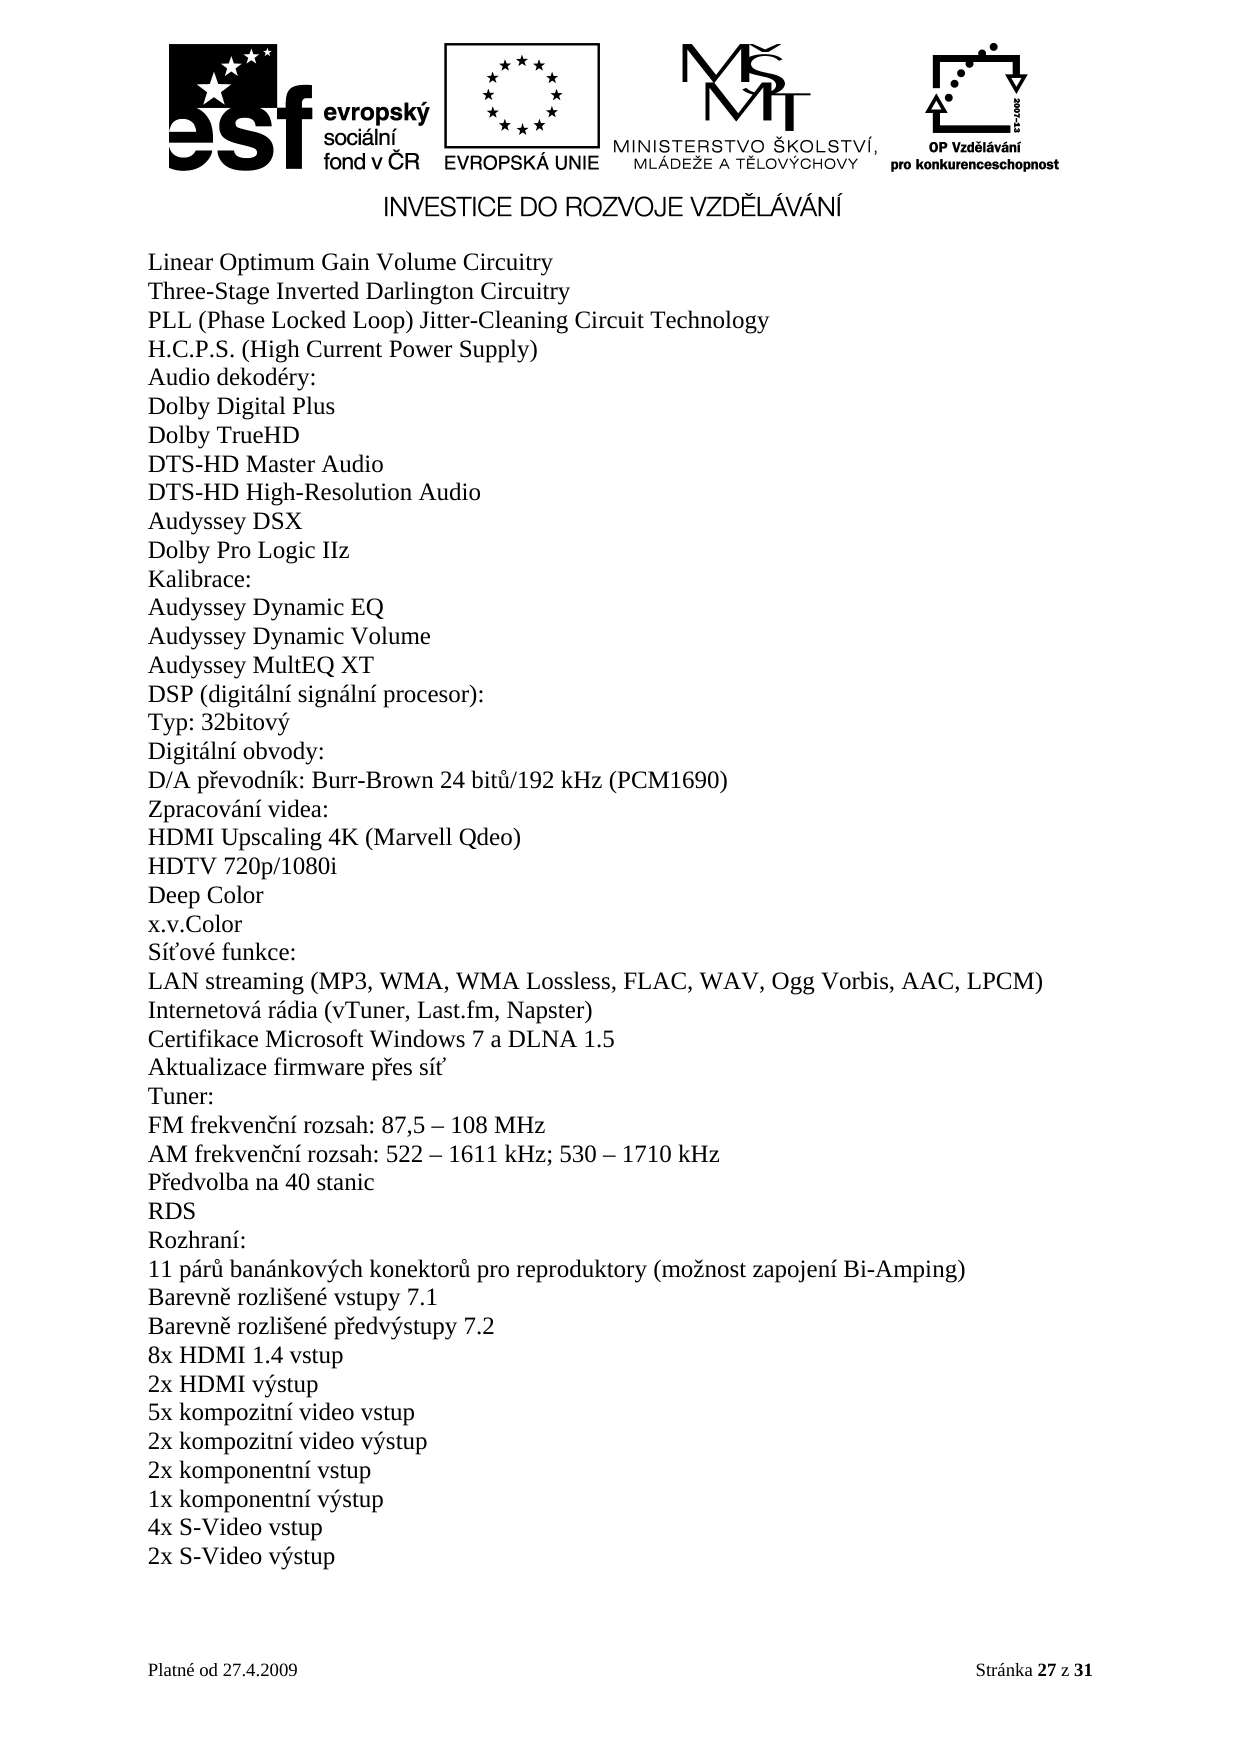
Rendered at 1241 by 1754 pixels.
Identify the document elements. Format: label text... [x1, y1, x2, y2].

text Internetová rádia (vTuner, Last.fm, Napster) [148, 995, 1093, 1024]
text Kalibrace: [148, 564, 1093, 592]
text Linear Optimum Gain Volume Circuitry [148, 148, 1093, 276]
text LAN streaming (MP3, WMA, WMA Lossless, FLAC, WAV, Ogg Vorbis, AAC, LPCM) [148, 966, 1093, 995]
text Síťové funkce: [148, 937, 1093, 966]
text DTS-HD Master Audio [148, 449, 1093, 477]
text Dolby TrueHD [148, 420, 1093, 449]
text DSP (digitální signální procesor): [148, 679, 1093, 707]
text Certifikace Microsoft Windows 7 a DLNA 1.5 [148, 1024, 1093, 1052]
text Tuner: [148, 1081, 1093, 1110]
text 2x kompozitní video výstup [148, 1426, 1093, 1455]
text PLL (Phase Locked Loop) Jitter-Cleaning Circuit Technology [148, 305, 1093, 334]
text Aktualizace firmware přes síť [148, 1052, 1093, 1081]
text 2x HDMI výstup [148, 1369, 1093, 1397]
text Audio dekodéry: [148, 362, 1093, 391]
text Audyssey DSX [148, 506, 1093, 535]
text DTS-HD High-Resolution Audio [148, 477, 1093, 506]
text Barevně rozlišené předvýstupy 7.2 [148, 1311, 1093, 1340]
text RDS [148, 1196, 1093, 1225]
text Audyssey Dynamic Volume [148, 621, 1093, 650]
text 8x HDMI 1.4 vstup [148, 1340, 1093, 1369]
text Audyssey MultEQ XT [148, 650, 1093, 679]
text 1x komponentní výstup [148, 1484, 1093, 1512]
text x.v.Color [148, 909, 1093, 937]
text 4x S-Video vstup [148, 1512, 1093, 1541]
text 5x kompozitní video vstup [148, 1397, 1093, 1426]
text HDMI Upscaling 4K (Marvell Qdeo) [148, 822, 1093, 851]
text 2x komponentní vstup [148, 1455, 1093, 1484]
text Typ: 32bitový [148, 707, 1093, 736]
text FM frekvenční rozsah: 87,5 – 108 MHz [148, 1110, 1093, 1139]
text HDTV 720p/1080i [148, 851, 1093, 880]
text Předvolba na 40 stanic [148, 1167, 1093, 1196]
text Three-Stage Inverted Darlington Circuitry [148, 276, 1093, 305]
text Dolby Digital Plus [148, 391, 1093, 420]
text Dolby Pro Logic IIz [148, 535, 1093, 564]
text Audyssey Dynamic EQ [148, 592, 1093, 621]
text Barevně rozlišené vstupy 7.1 [148, 1282, 1093, 1311]
text H.C.P.S. (High Current Power Supply) [148, 334, 1093, 362]
text Deep Color [148, 880, 1093, 909]
text Rozhraní: [148, 1225, 1093, 1254]
text AM frekvenční rozsah: 522 – 1611 kHz; 530 – 1710 kHz [148, 1139, 1093, 1167]
text Digitální obvody: [148, 736, 1093, 765]
text 2x S-Video výstup [148, 1541, 1093, 1570]
text Zpracování videa: [148, 794, 1093, 822]
picture [121, 3, 1119, 248]
text 11 párů banánkových konektorů pro reproduktory (možnost zapojení Bi-Amping) [148, 1254, 1093, 1282]
text D/A převodník: Burr-Brown 24 bitů/192 kHz (PCM1690) [148, 765, 1093, 794]
